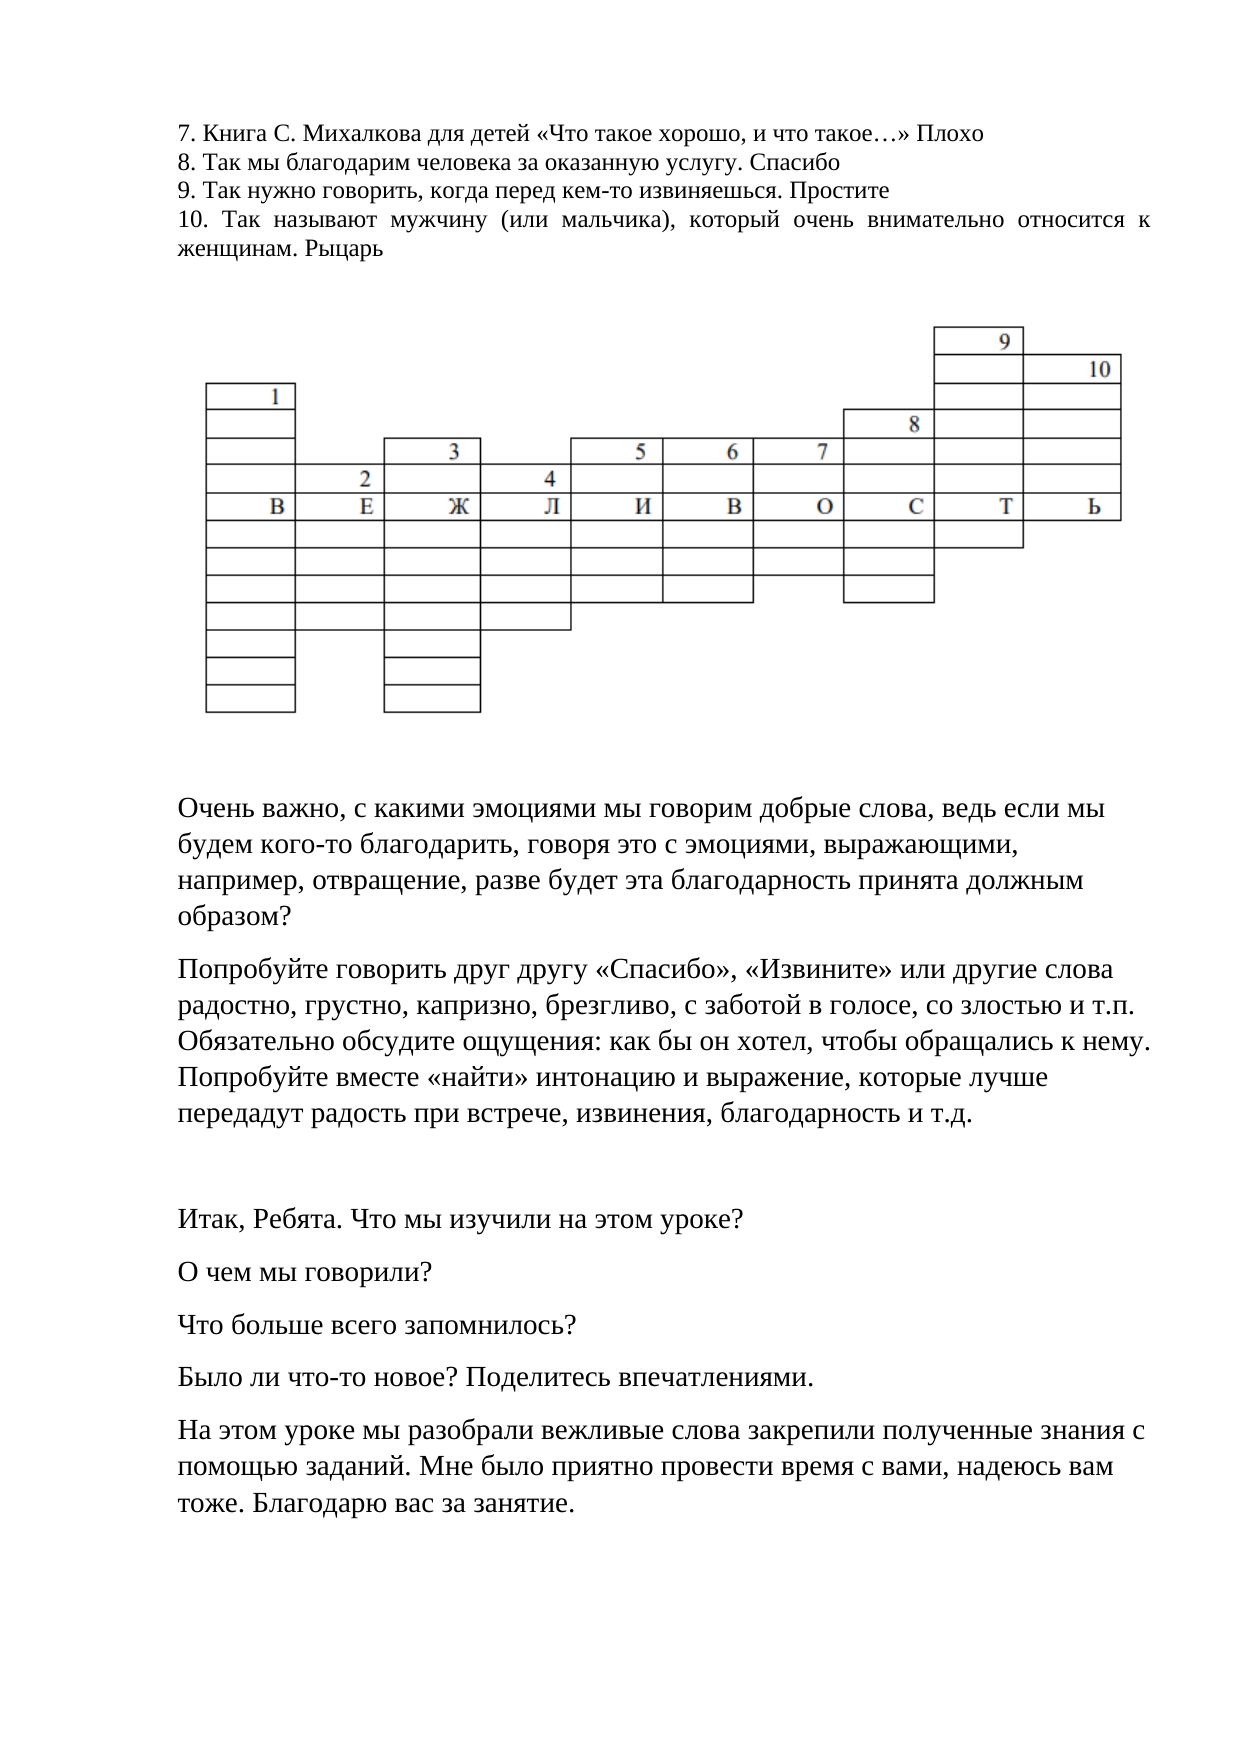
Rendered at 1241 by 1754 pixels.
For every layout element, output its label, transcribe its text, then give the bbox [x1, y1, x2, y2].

text 10. Так называют мужчину (или мальчика), который очень внимательно относится к женщинам. Рыцарь [177, 204, 1152, 262]
text Что больше всего запомнилось? [177, 1307, 1152, 1340]
text На этом уроке мы разобрали вежливые слова закрепили полученные знания с помощью заданий. Мне было приятно провести время с вами, надеюсь вам тоже. Благодарю вас за занятие. [177, 1412, 1152, 1518]
text О чем мы говорили? [177, 1254, 1152, 1287]
text Попробуйте говорить друг другу «Спасибо», «Извините» или другие слова радостно, грустно, капризно, брезгливо, с заботой в голосе, со злостью и т.п. Обязательно обсудите ощущения: как бы он хотел, чтобы обращались к нему. Попробуйте вместе «найти» интонацию и выражение, которые лучше передадут радость при встрече, извинения, благодарность и т.д. [177, 951, 1152, 1129]
text 9. Так нужно говорить, когда перед кем-то извиняешься. Простите [177, 176, 1152, 204]
text Было ли что-то новое? Поделитесь впечатлениями. [177, 1359, 1152, 1393]
text Итак, Ребята. Что мы изучили на этом уроке? [177, 1201, 1152, 1235]
text 7. Книга С. Михалкова для детей «Что такое хорошо, и что такое…» Плохо [177, 118, 1152, 147]
picture [177, 319, 1152, 729]
text 8. Так мы благодарим человека за оказанную услугу. Спасибо [177, 147, 1152, 176]
text Очень важно, с какими эмоциями мы говорим добрые слова, ведь если мы будем кого-то благодарить, говоря это с эмоциями, выражающими, например, отвращение, разве будет эта благодарность принята должным образом? [177, 790, 1152, 932]
